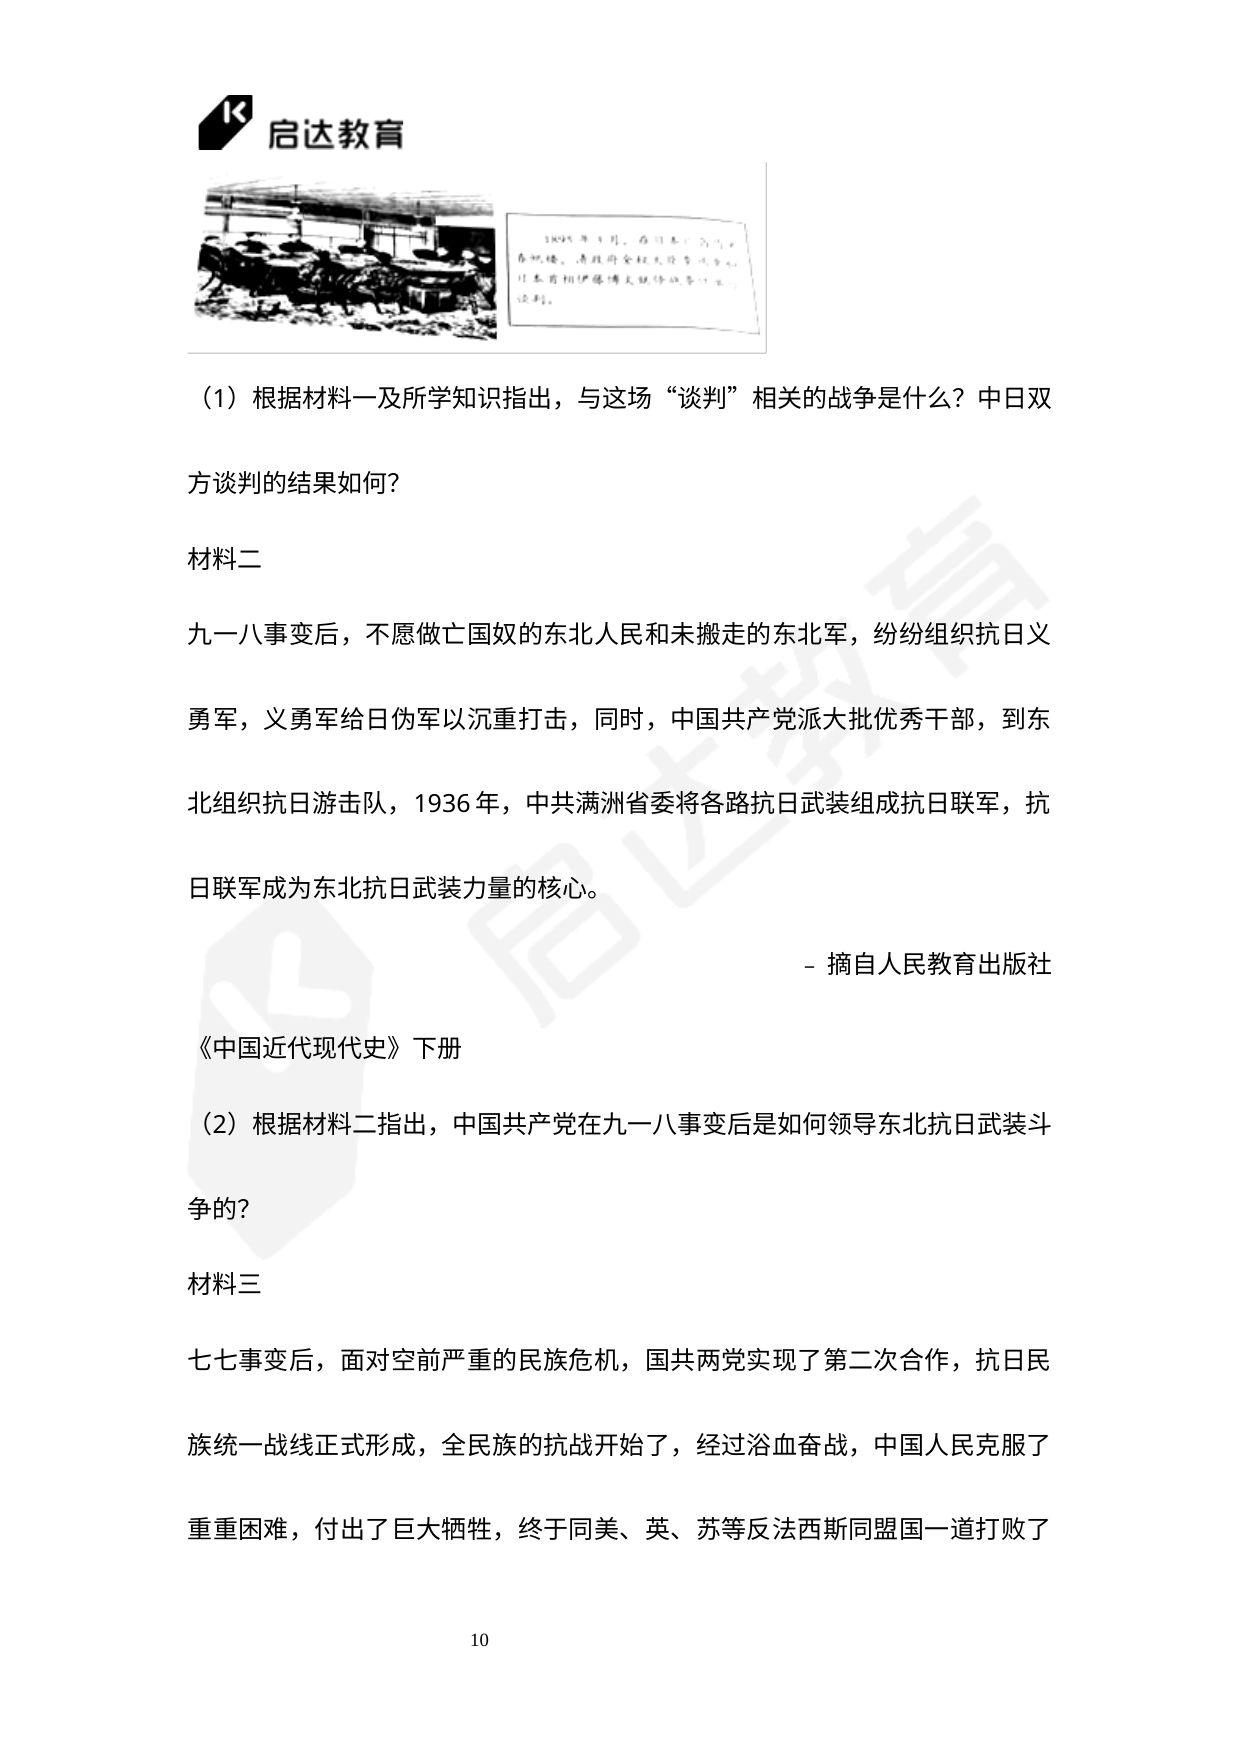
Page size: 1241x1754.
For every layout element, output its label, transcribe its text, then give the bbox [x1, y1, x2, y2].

text （1）根据材料一及所学知识指出，与这场“谈判”相关的战争是什么？中日双方谈判的结果如何？ [187, 364, 1053, 514]
picture [198, 95, 404, 150]
picture [187, 162, 768, 355]
text 材料二 [187, 525, 1053, 590]
text （2）根据材料二指出，中国共产党在九一八事变后是如何领导东北抗日武装斗争的？ [187, 1090, 1053, 1240]
text 材料三 [187, 1251, 1053, 1316]
text ﹣摘自人民教育出版社《中国近代现代史》下册 [187, 930, 1053, 1079]
text 九一八事变后，不愿做亡国奴的东北人民和未搬走的东北军，纷纷组织抗日义勇军，义勇军给日伪军以沉重打击，同时，中国共产党派大批优秀干部，到东北组织抗日游击队，1936年，中共满洲省委将各路抗日武装组成抗日联军，抗日联军成为东北抗日武装力量的核心。 [187, 601, 1053, 919]
text 七七事变后，面对空前严重的民族危机，国共两党实现了第二次合作，抗日民族统一战线正式形成，全民族的抗战开始了，经过浴血奋战，中国人民克服了重重困难，付出了巨大牺牲，终于同美、英、苏等反法西斯同盟国一道打败了穷凶极恶的日本帝国主义，取得了抗战的最后胜利。 [187, 1326, 1053, 1560]
